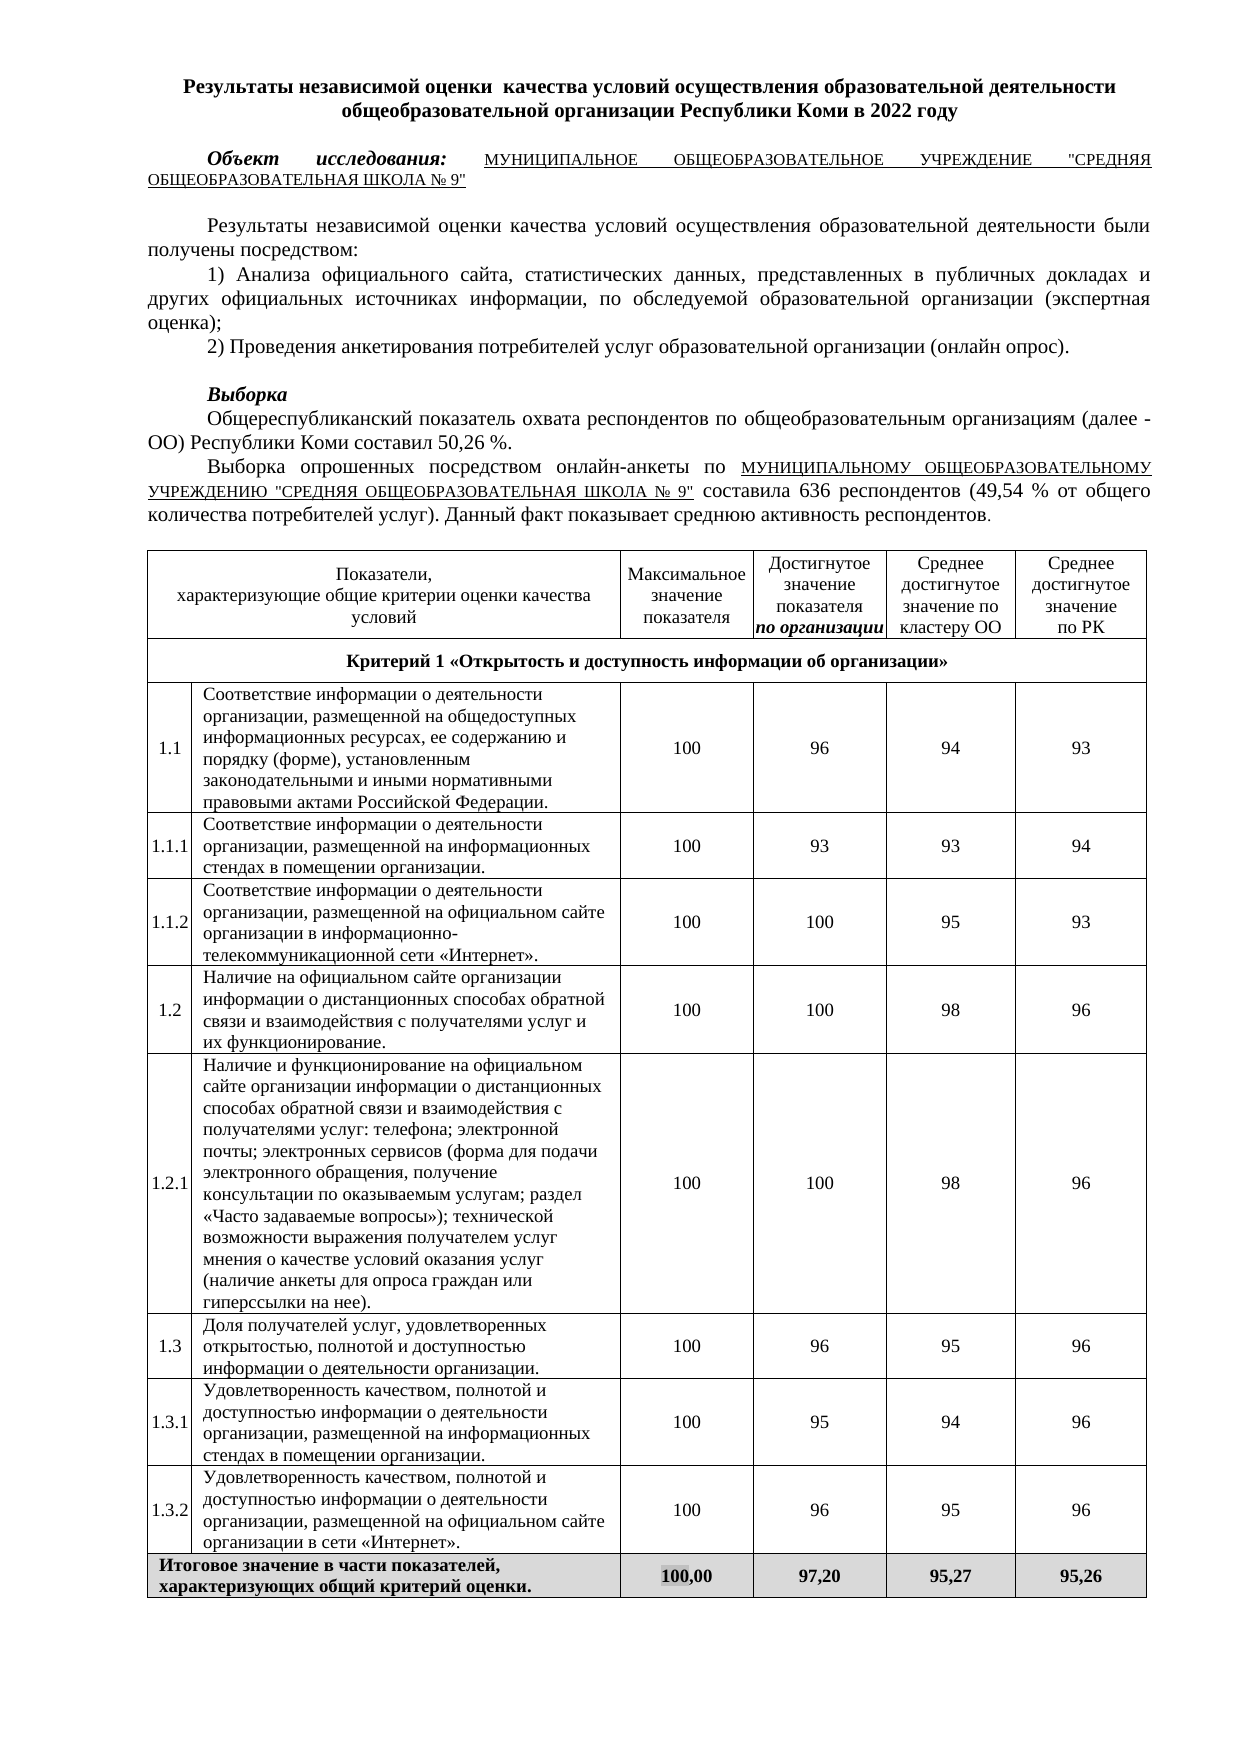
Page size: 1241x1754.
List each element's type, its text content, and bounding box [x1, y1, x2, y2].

table_cell 97,20 [754, 1554, 886, 1597]
table_cell 1.3.2 [148, 1466, 191, 1553]
table_cell 96 [1016, 1466, 1146, 1553]
table_cell 1.1 [148, 683, 191, 812]
table_cell 96 [754, 1314, 886, 1378]
table_cell 1.1.1 [148, 813, 191, 878]
table_cell 1.3.1 [148, 1379, 191, 1465]
table_cell 93 [887, 813, 1015, 878]
table_cell 95,27 [887, 1554, 1015, 1597]
table_cell 100 [621, 1054, 753, 1312]
table_cell 1.1.2 [148, 879, 191, 965]
table_cell 94 [1016, 813, 1146, 878]
table_cell 100 [621, 879, 753, 965]
table_cell 94 [887, 683, 1015, 812]
table_cell 100,00 [621, 1554, 753, 1597]
table_cell Соответствие информации о деятельности организации, размещенной на общедоступных информационных ресурсах, ее содержанию и порядку (форме), установленным законодательными и иными нормативными правовыми актами Российской Федерации. [192, 683, 620, 812]
table_cell 96 [1016, 1379, 1146, 1465]
table_header Среднее достигнутое значение по РК [1016, 551, 1146, 638]
table_cell 100 [621, 1379, 753, 1465]
table_cell 95,26 [1016, 1554, 1146, 1597]
table_cell 96 [1016, 966, 1146, 1053]
table_cell 100 [621, 966, 753, 1053]
table_cell Соответствие информации о деятельности организации, размещенной на официальном сайте организации в информационно-телекоммуникационной сети «Интернет». [192, 879, 620, 965]
table_cell 1.2.1 [148, 1054, 191, 1312]
table_cell 98 [887, 1054, 1015, 1312]
text Результаты независимой оценки качества условий осуществления образовательной деятельности общеобразовательной организации Республики Коми в 2022 году [148, 74, 1152, 122]
table_cell Наличие на официальном сайте организации информации о дистанционных способах обратной связи и взаимодействия с получателями услуг и их функционирование. [192, 966, 620, 1053]
table_cell 100 [621, 1466, 753, 1553]
text Объект исследования: МУНИЦИПАЛЬНОЕ ОБЩЕОБРАЗОВАТЕЛЬНОЕ УЧРЕЖДЕНИЕ "СРЕДНЯЯ ОБЩЕОБРАЗОВАТЕЛЬНАЯ ШКОЛА № 9" [148, 146, 1152, 189]
table_cell 100 [754, 879, 886, 965]
table_cell 96 [1016, 1314, 1146, 1378]
table_cell Критерий 1 «Открытость и доступность информации об организации» [148, 639, 1146, 682]
table_cell Итоговое значение в части показателей, характеризующих общий критерий оценки. [148, 1554, 620, 1597]
table_cell 100 [754, 966, 886, 1053]
table_cell 96 [754, 1466, 886, 1553]
table_cell 100 [754, 1054, 886, 1312]
table_cell 1.3 [148, 1314, 191, 1378]
table_cell 98 [887, 966, 1015, 1053]
table_cell Удовлетворенность качеством, полнотой и доступностью информации о деятельности организации, размещенной на официальном сайте организации в сети «Интернет». [192, 1466, 620, 1553]
table_cell Удовлетворенность качеством, полнотой и доступностью информации о деятельности организации, размещенной на информационных стендах в помещении организации. [192, 1379, 620, 1465]
table_header Максимальное значение показателя [621, 551, 753, 638]
text Выборка [148, 382, 1152, 406]
table_cell Доля получателей услуг, удовлетворенных открытостью, полнотой и доступностью информации о деятельности организации. [192, 1314, 620, 1378]
table_cell 95 [754, 1379, 886, 1465]
table_cell 95 [887, 1314, 1015, 1378]
table_cell Соответствие информации о деятельности организации, размещенной на информационных стендах в помещении организации. [192, 813, 620, 878]
table_header Среднее достигнутое значение по кластеру ОО [887, 551, 1015, 638]
table_cell 100 [621, 683, 753, 812]
text Выборка опрошенных посредством онлайн-анкеты по МУНИЦИПАЛЬНОМУ ОБЩЕОБРАЗОВАТЕЛЬНОМУ УЧРЕЖДЕНИЮ "СРЕДНЯЯ ОБЩЕОБРАЗОВАТЕЛЬНАЯ ШКОЛА № 9" составила 636 респондентов (49,54 % от общего количества потребителей услуг). Данный факт показывает среднюю активность респондентов. [148, 454, 1152, 526]
table_cell 100 [621, 1314, 753, 1378]
text Результаты независимой оценки качества условий осуществления образовательной деятельности были получены посредством: [148, 213, 1152, 261]
table_cell 95 [887, 879, 1015, 965]
table_cell 96 [754, 683, 886, 812]
text 2) Проведения анкетирования потребителей услуг образовательной организации (онлайн опрос). [148, 334, 1152, 358]
table_header Показатели, характеризующие общие критерии оценки качества условий [148, 551, 620, 638]
text 1) Анализа официального сайта, статистических данных, представленных в публичных докладах и других официальных источниках информации, по обследуемой образовательной организации (экспертная оценка); [148, 261, 1152, 334]
table_cell 93 [1016, 879, 1146, 965]
table_cell 94 [887, 1379, 1015, 1465]
table_header Достигнутое значение показателя по организации [754, 551, 886, 638]
table_cell 1.2 [148, 966, 191, 1053]
text Общереспубликанский показатель охвата респондентов по общеобразовательным организациям (далее - ОО) Республики Коми составил 50,26 %. [148, 406, 1152, 454]
table_cell 93 [1016, 683, 1146, 812]
table_cell 95 [887, 1466, 1015, 1553]
table_cell 96 [1016, 1054, 1146, 1312]
table_cell 93 [754, 813, 886, 878]
table_cell 100 [621, 813, 753, 878]
table_cell Наличие и функционирование на официальном сайте организации информации о дистанционных способах обратной связи и взаимодействия с получателями услуг: телефона; электронной почты; электронных сервисов (форма для подачи электронного обращения, получение консультации по оказываемым услугам; раздел «Часто задаваемые вопросы»); технической возможности выражения получателем услуг мнения о качестве условий оказания услуг (наличие анкеты для опроса граждан или гиперссылки на нее). [192, 1054, 620, 1312]
